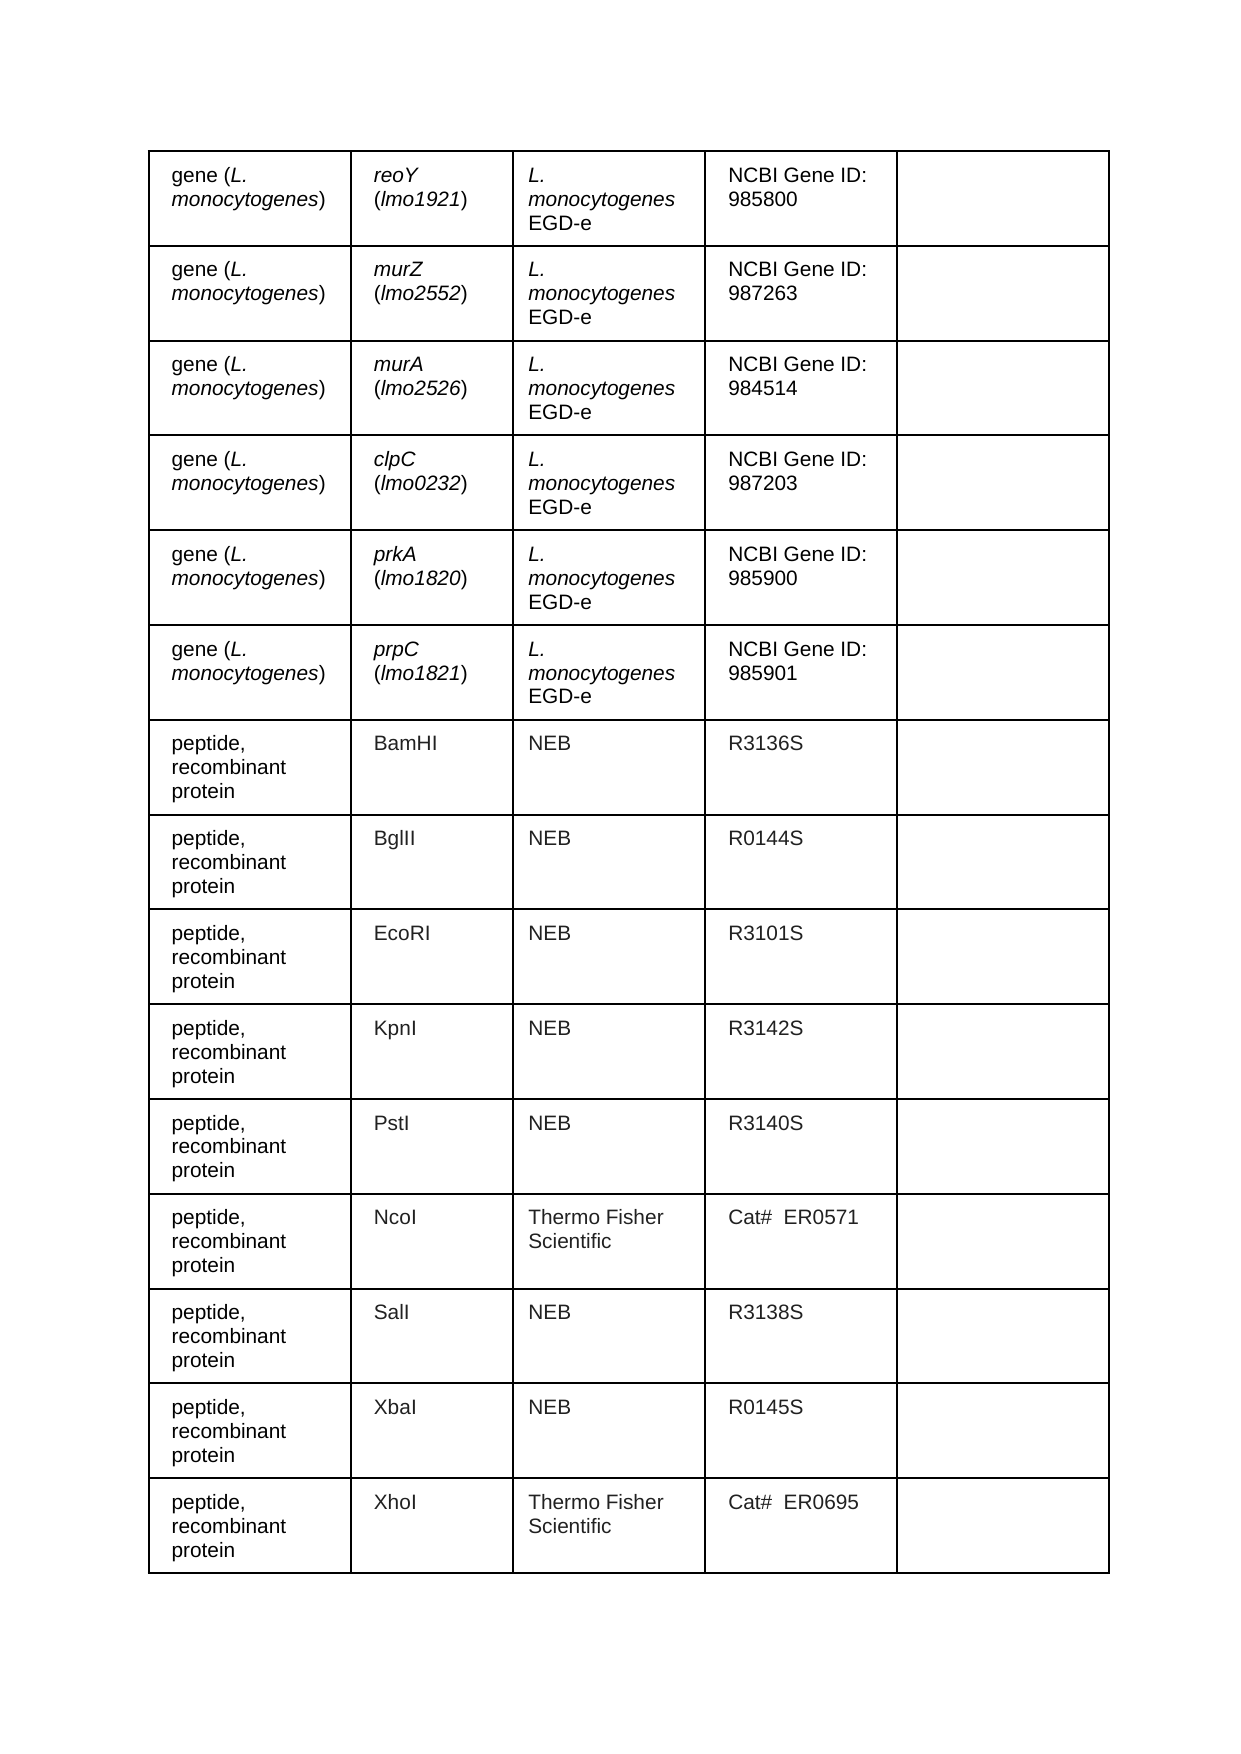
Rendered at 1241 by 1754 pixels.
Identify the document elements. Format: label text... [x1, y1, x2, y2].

table_cell Cat# ER0571 [706, 1195, 896, 1287]
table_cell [150, 152, 350, 245]
table_cell NCBI Gene ID: 984514 [706, 342, 896, 434]
table_cell R3101S [706, 910, 896, 1003]
table_cell L. monocytogenes EGD-e [514, 626, 704, 719]
table_cell [898, 910, 1108, 1003]
table_cell clpC (lmo0232) [352, 436, 512, 529]
table_cell NEB [514, 1290, 704, 1382]
table_cell R3140S [706, 1100, 896, 1193]
table_cell [898, 1479, 1108, 1572]
table_cell prkA (lmo1820) [352, 531, 512, 624]
table_cell [898, 1005, 1108, 1098]
table_cell peptide, recombinant protein [150, 1005, 350, 1098]
table_cell R0145S [706, 1384, 896, 1477]
table_cell XbaI [352, 1384, 512, 1477]
table_cell Thermo Fisher Scientific [514, 1479, 704, 1572]
table_cell NEB [514, 1384, 704, 1477]
table_cell [898, 531, 1108, 624]
table_cell [898, 721, 1108, 813]
table_cell [898, 436, 1108, 529]
table_cell NEB [514, 1100, 704, 1193]
table_cell NCBI Gene ID: 987203 [706, 436, 896, 529]
table_cell [898, 1100, 1108, 1193]
table_cell gene (L. monocytogenes) [150, 342, 350, 434]
table_cell NcoI [352, 1195, 512, 1287]
table_cell peptide, recombinant protein [150, 1384, 350, 1477]
table_cell L. monocytogenes EGD-e [514, 436, 704, 529]
table_cell reoY (lmo1921) [352, 152, 512, 245]
table_cell Cat# ER0695 [706, 1479, 896, 1572]
table_cell R3142S [706, 1005, 896, 1098]
table_cell peptide, recombinant protein [150, 1290, 350, 1382]
table_cell L. monocytogenes EGD-e [514, 531, 704, 624]
table_cell BamHI [352, 721, 512, 813]
table_cell NEB [514, 721, 704, 813]
table_cell NCBI Gene ID: 985900 [706, 531, 896, 624]
table_cell murZ (lmo2552) [352, 247, 512, 339]
table_cell L. monocytogenes EGD-e [514, 342, 704, 434]
table_cell R0144S [706, 816, 896, 908]
table_cell R3138S [706, 1290, 896, 1382]
table_cell NEB [514, 910, 704, 1003]
table_cell [898, 1290, 1108, 1382]
table_cell [898, 1195, 1108, 1287]
table_cell peptide, recombinant protein [150, 1195, 350, 1287]
table_cell NCBI Gene ID: 985800 [706, 152, 896, 245]
table_cell NCBI Gene ID: 987263 [706, 247, 896, 339]
table_cell EcoRI [352, 910, 512, 1003]
table_cell KpnI [352, 1005, 512, 1098]
table_cell peptide, recombinant protein [150, 816, 350, 908]
table_cell murA (lmo2526) [352, 342, 512, 434]
table_cell XhoI [352, 1479, 512, 1572]
table_cell gene (L. monocytogenes) [150, 247, 350, 339]
table_cell NEB [514, 816, 704, 908]
table_cell L. monocytogenes EGD-e [514, 247, 704, 339]
table_cell peptide, recombinant protein [150, 1479, 350, 1572]
table_cell BglII [352, 816, 512, 908]
table_cell [898, 342, 1108, 434]
table_cell peptide, recombinant protein [150, 910, 350, 1003]
table_cell SalI [352, 1290, 512, 1382]
table_cell PstI [352, 1100, 512, 1193]
table_cell gene (L. monocytogenes) [150, 626, 350, 719]
table_cell prpC (lmo1821) [352, 626, 512, 719]
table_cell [514, 152, 704, 245]
table_cell peptide, recombinant protein [150, 1100, 350, 1193]
table_cell [898, 626, 1108, 719]
table_cell [898, 1384, 1108, 1477]
table_cell Thermo Fisher Scientific [514, 1195, 704, 1287]
table_cell [898, 152, 1108, 245]
table_cell [898, 816, 1108, 908]
table_cell NCBI Gene ID: 985901 [706, 626, 896, 719]
table_cell peptide, recombinant protein [150, 721, 350, 813]
table_cell [898, 247, 1108, 339]
table_cell NEB [514, 1005, 704, 1098]
table_cell R3136S [706, 721, 896, 813]
table_cell gene (L. monocytogenes) [150, 436, 350, 529]
table_cell gene (L. monocytogenes) [150, 531, 350, 624]
